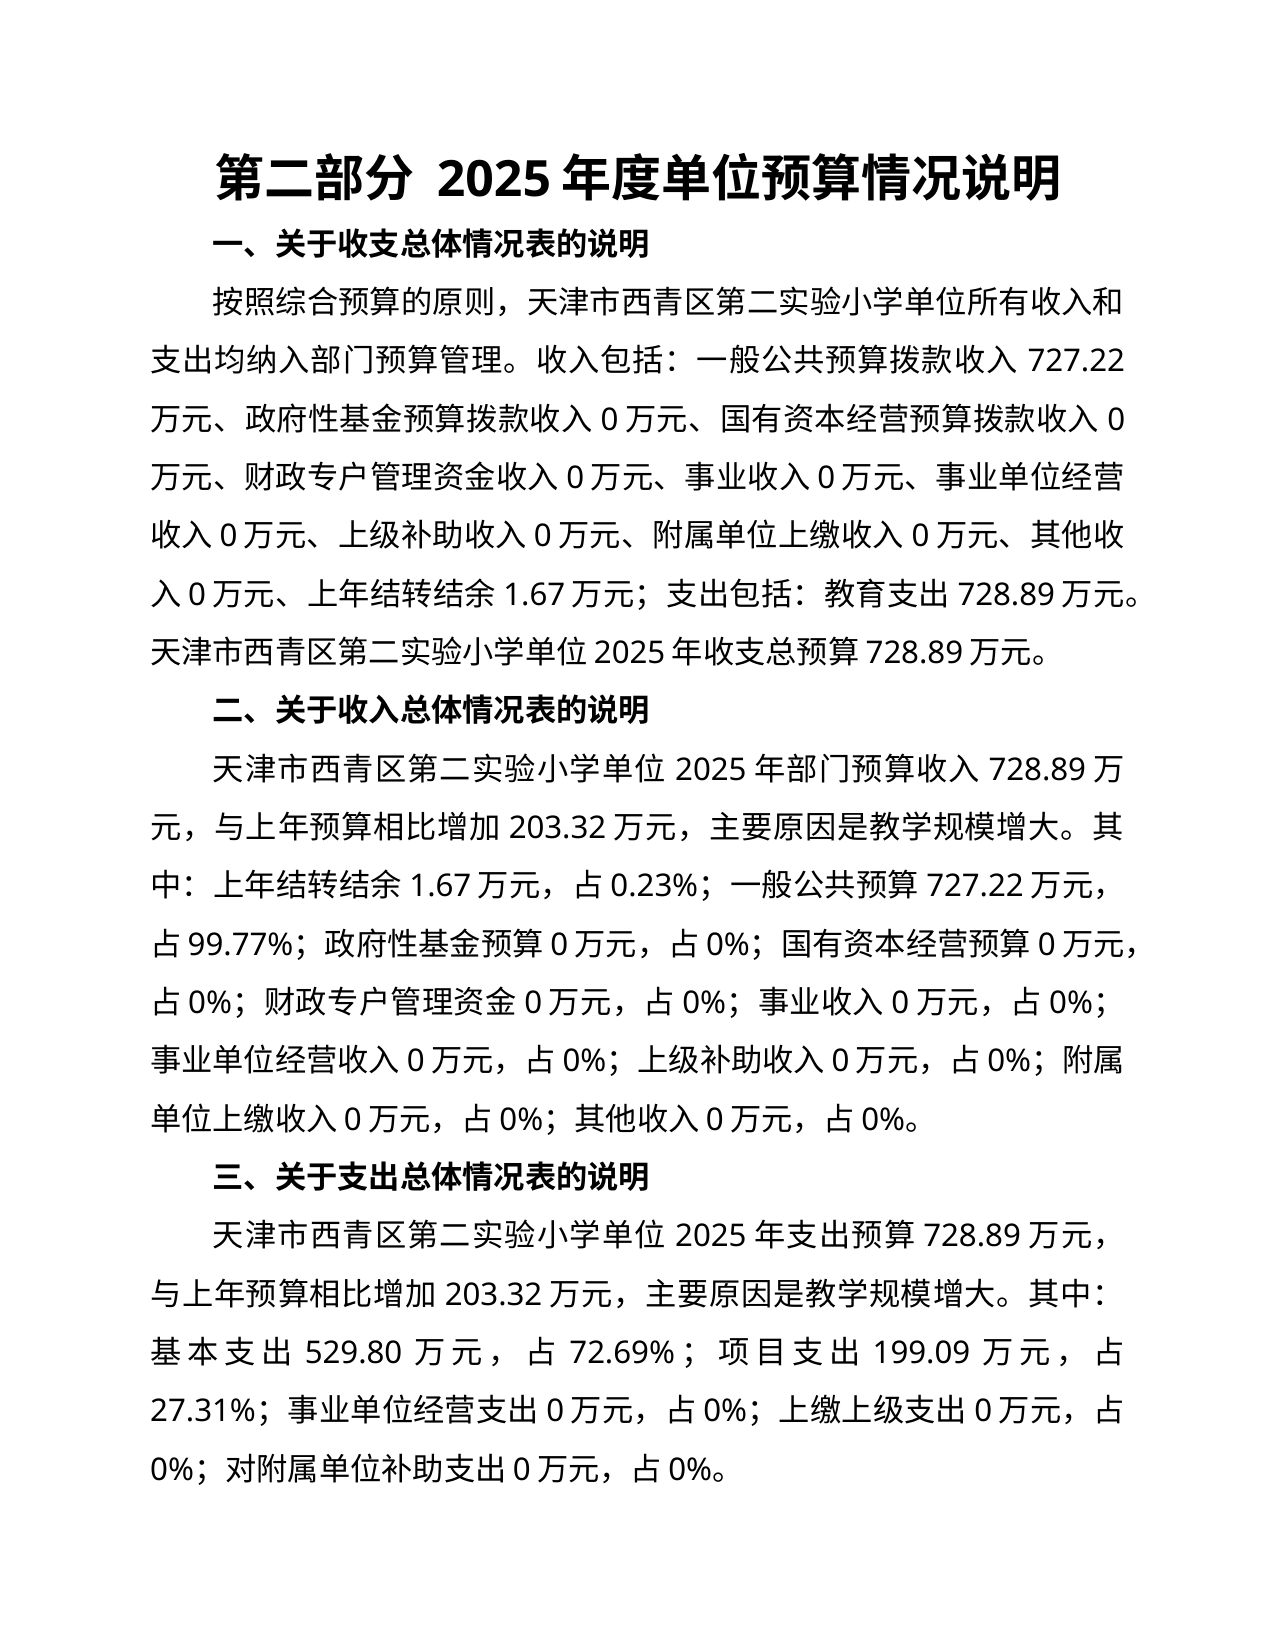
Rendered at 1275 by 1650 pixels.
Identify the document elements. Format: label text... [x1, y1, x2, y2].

text 一、关于收支总体情况表的说明 [150, 208, 1125, 267]
text 按照综合预算的原则，天津市西青区第二实验小学单位所有收入和支出均纳入部门预算管理。收入包括：一般公共预算拨款收入727.22万元、政府性基金预算拨款收入0万元、国有资本经营预算拨款收入0万元、财政专户管理资金收入0万元、事业收入0万元、事业单位经营收入0万元、上级补助收入0万元、附属单位上缴收入0万元、其他收入0万元、上年结转结余1.67万元；支出包括：教育支出728.89万元。天津市西青区第二实验小学单位2025年收支总预算728.89万元。 [150, 267, 1125, 733]
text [150, 1258, 1125, 1433]
text 三、关于支出总体情况表的说明 [150, 1200, 1125, 1258]
text 天津市西青区第二实验小学单位2025年部门预算收入728.89万元，与上年预算相比增加203.32万元，主要原因是教学规模增大。其中：上年结转结余1.67万元，占0.23%；一般公共预算727.22万元，占99.77%；政府性基金预算0万元，占0%；国有资本经营预算0万元，占0%；财政专户管理资金0万元，占0%；事业收入0万元，占0%；事业单位经营收入0万元，占0%；上级补助收入0万元，占0%；附属单位上缴收入0万元，占0%；其他收入0万元，占0%。 [150, 792, 1125, 1200]
text 第二部分 2025年度单位预算情况说明 [150, 150, 1125, 208]
text 二、关于收入总体情况表的说明 [150, 733, 1125, 792]
